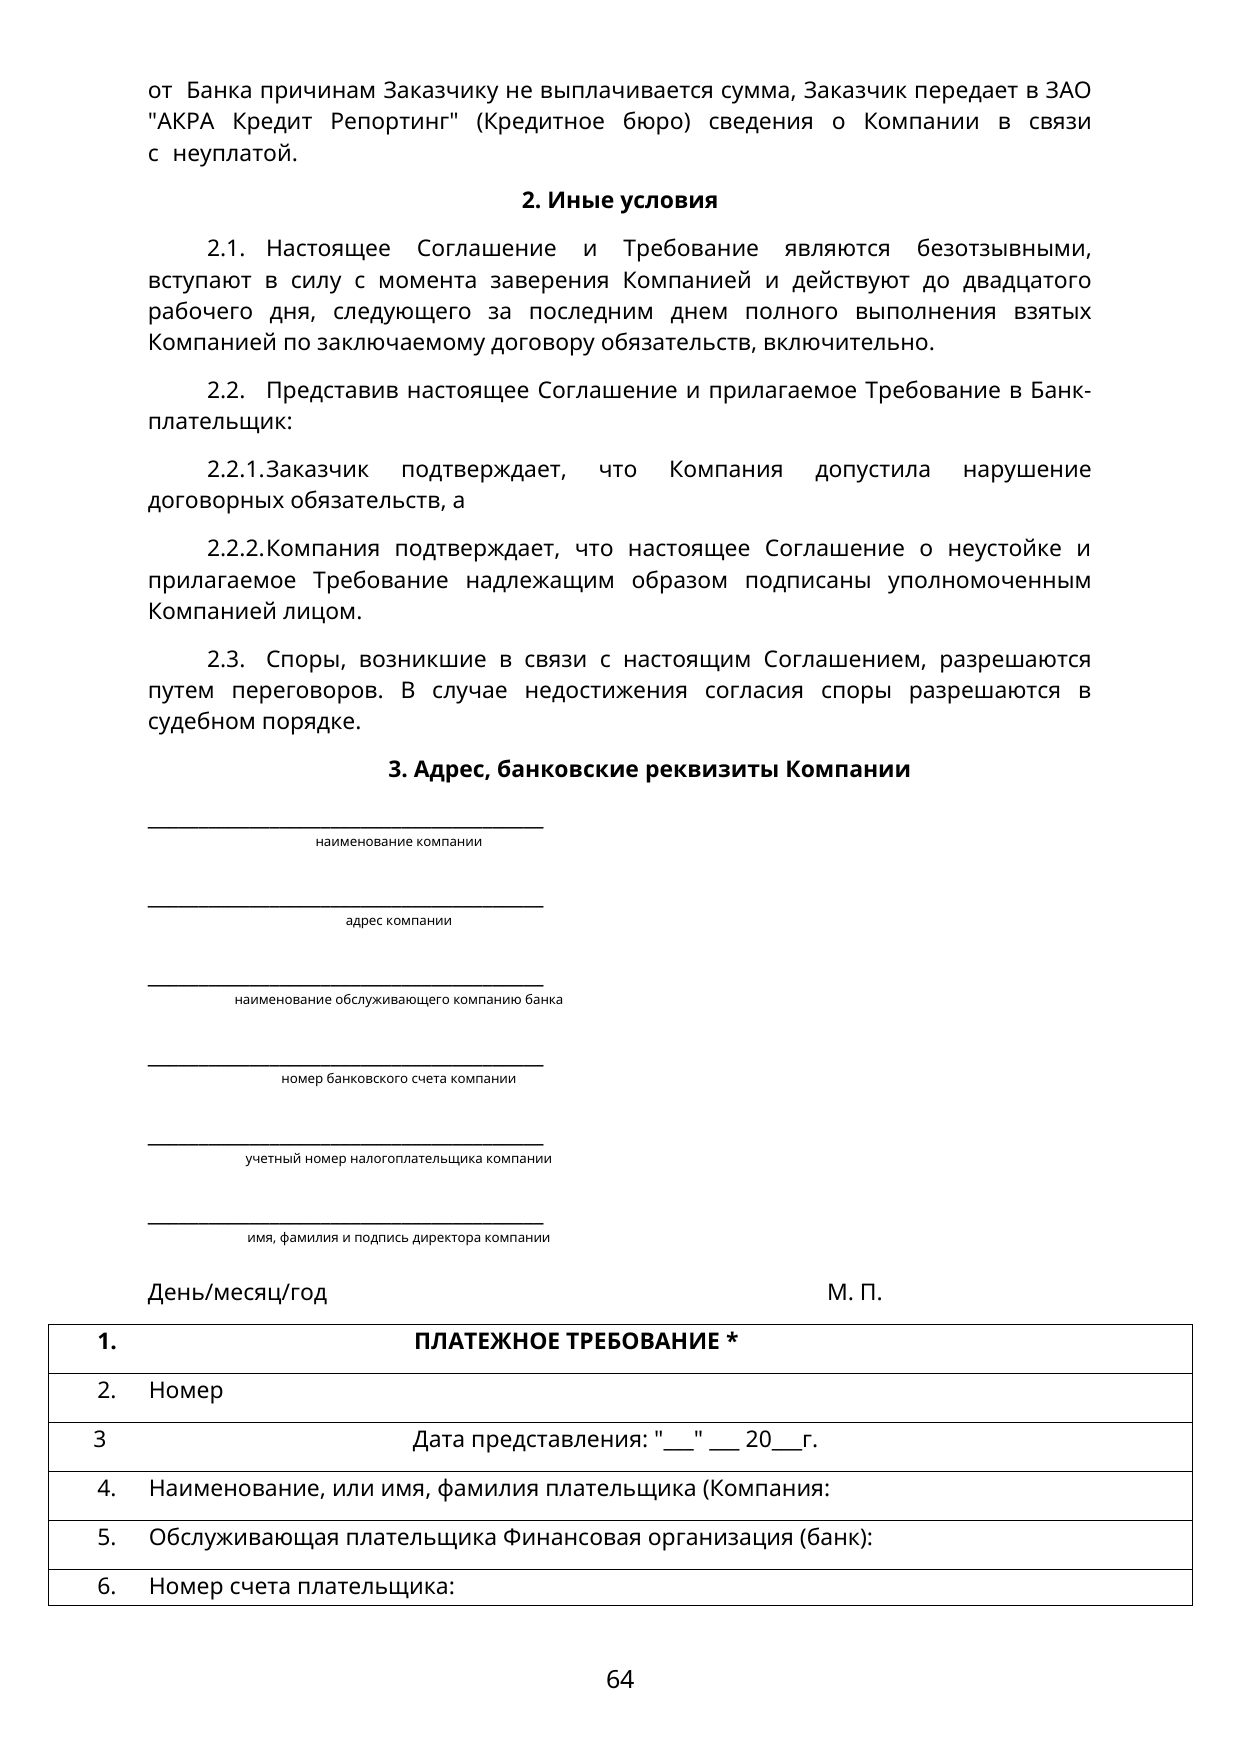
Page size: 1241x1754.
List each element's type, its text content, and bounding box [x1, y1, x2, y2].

text наименование обслуживающего компанию банка [148, 991, 650, 1022]
text _______________________________________ [148, 1039, 1092, 1070]
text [148, 74, 1092, 168]
text 2.2.2. Компания подтверждает, что настоящее Соглашение о неустойке и прилагаемое Требование надлежащим образом подписаны уполномоченным Компанией лицом. [148, 532, 1092, 626]
text номер банковского счета компании [148, 1070, 650, 1101]
text учетный номер налогоплательщика компании [148, 1149, 650, 1180]
table_cell 4. Наименование, или имя, фамилия плательщика (Компания: [49, 1472, 1192, 1520]
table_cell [49, 1570, 1192, 1605]
text 2.2. Представив настоящее Соглашение и прилагаемое Требование в Банк-плательщик: [148, 374, 1092, 437]
text наименование компании [148, 832, 650, 864]
text 2.3. Споры, возникшие в связи с настоящим Соглашением, разрешаются путем переговоров. В случае недостижения согласия споры разрешаются в судебном порядке. [148, 643, 1092, 737]
table_header 1. ПЛАТЕЖНОЕ ТРЕБОВАНИЕ * [49, 1325, 1192, 1373]
text имя, фамилия и подпись директора компании [148, 1228, 650, 1259]
text _______________________________________ [148, 1197, 1092, 1228]
text 2.2.1. Заказчик подтверждает, что Компания допустила нарушение договорных обязательств, а [148, 453, 1092, 516]
text _______________________________________ [148, 959, 1092, 991]
table_cell 3 Дата представления: "___" ___ 20___г. [49, 1423, 1192, 1471]
text _______________________________________ [148, 880, 1092, 912]
table_cell 2. Номер [49, 1374, 1192, 1422]
text 2. Иные условия [148, 184, 1092, 216]
text 2.1. Настоящее Соглашение и Требование являются безотзывными, вступают в силу с момента заверения Компанией и действуют до двадцатого рабочего дня, следующего за последним днем полного выполнения взятых Компанией по заключаемому договору обязательств, включительно. [148, 232, 1092, 357]
text адрес компании [148, 912, 650, 943]
text _______________________________________ [148, 801, 1092, 832]
text 3. Адрес, банковские реквизиты Компании [148, 753, 1092, 784]
table_cell 5. Обслуживающая плательщика Финансовая организация (банк): [49, 1521, 1192, 1569]
text _______________________________________ [148, 1118, 1092, 1149]
text День/месяц/год М. П. [148, 1276, 1092, 1307]
